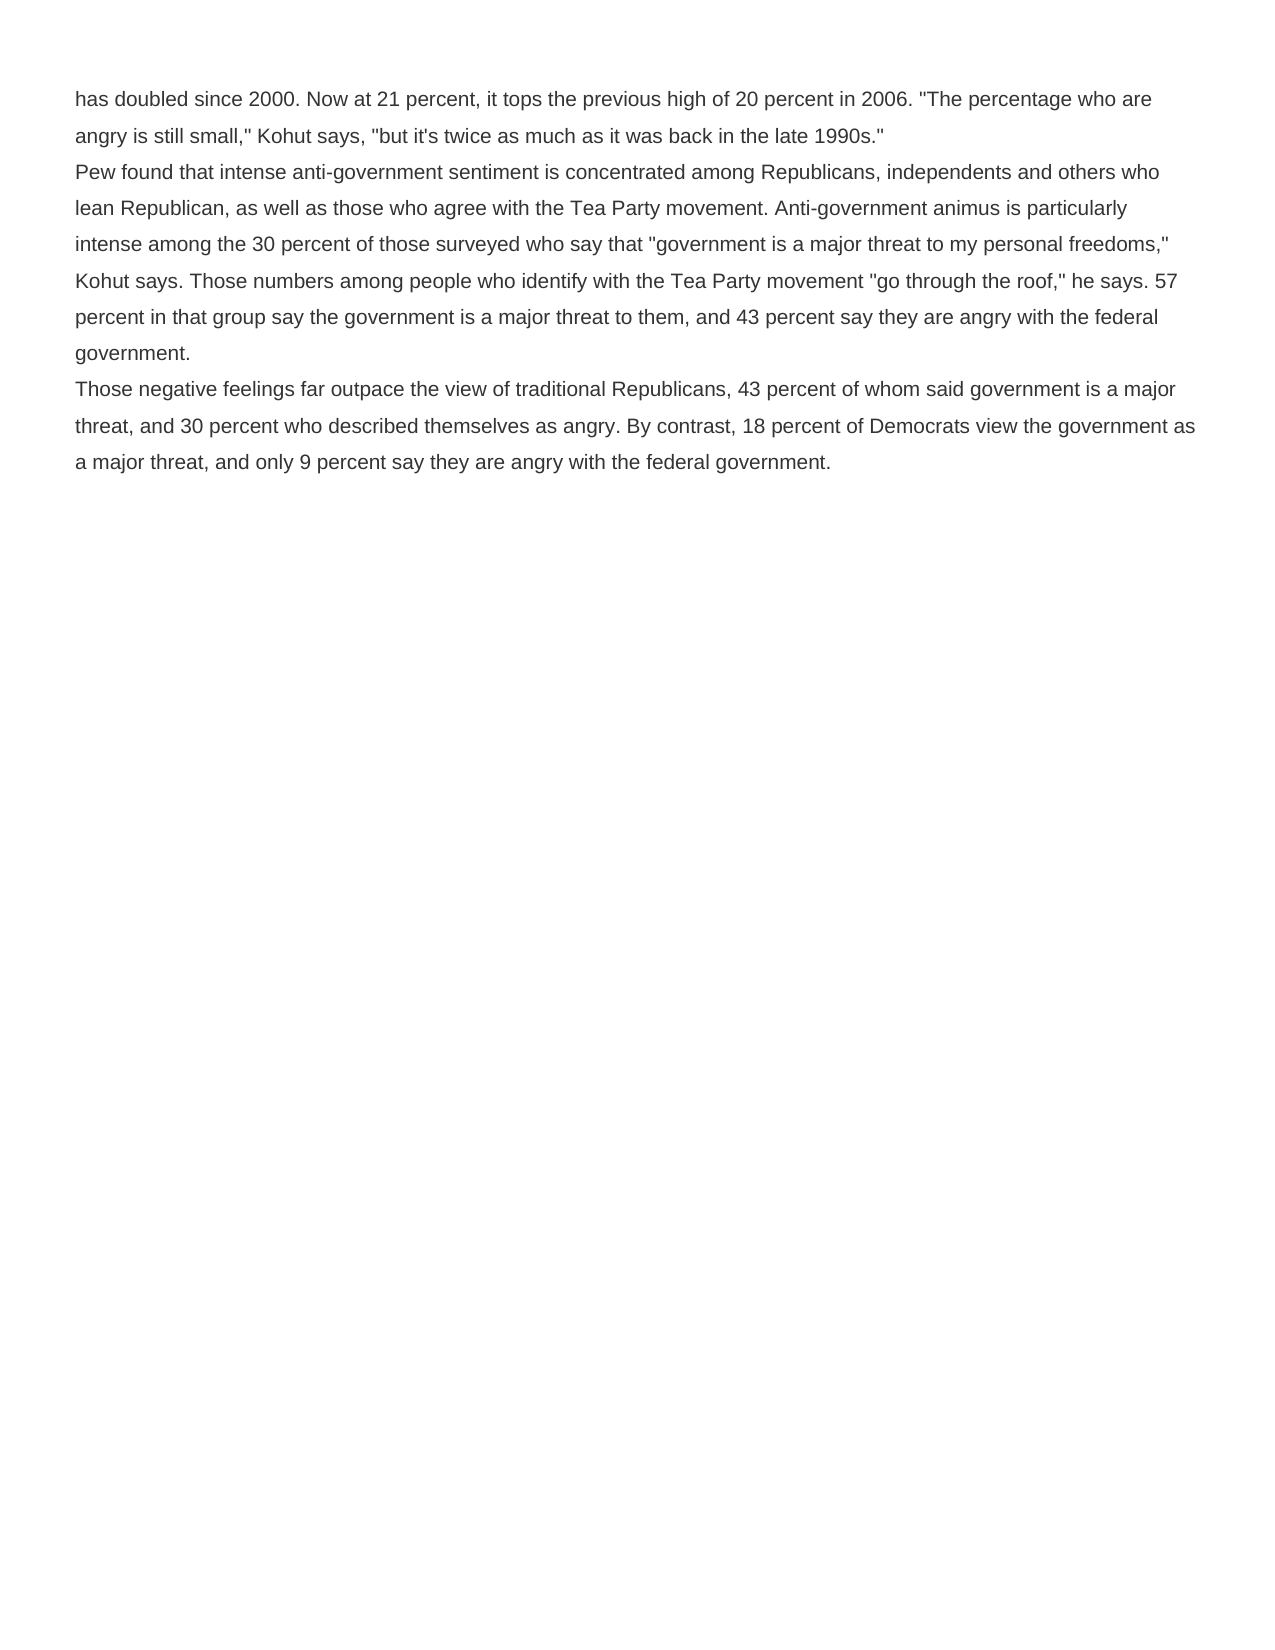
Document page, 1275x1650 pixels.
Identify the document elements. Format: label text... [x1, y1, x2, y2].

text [75, 75, 1200, 147]
text Pew found that intense anti-government sentiment is concentrated among Republicans, independents and others who lean Republican, as well as those who agree with the Tea Party movement. Anti-government animus is particularly intense among the 30 percent of those surveyed who say that "government is a major threat to my personal freedoms," Kohut says. Those numbers among people who identify with the Tea Party movement "go through the roof," he says. 57 percent in that group say the government is a major threat to them, and 43 percent say they are angry with the federal government. [75, 147, 1200, 365]
text Those negative feelings far outpace the view of traditional Republicans, 43 percent of whom said government is a major threat, and 30 percent who described themselves as angry. By contrast, 18 percent of Democrats view the government as a major threat, and only 9 percent say they are angry with the federal government. [75, 365, 1200, 474]
